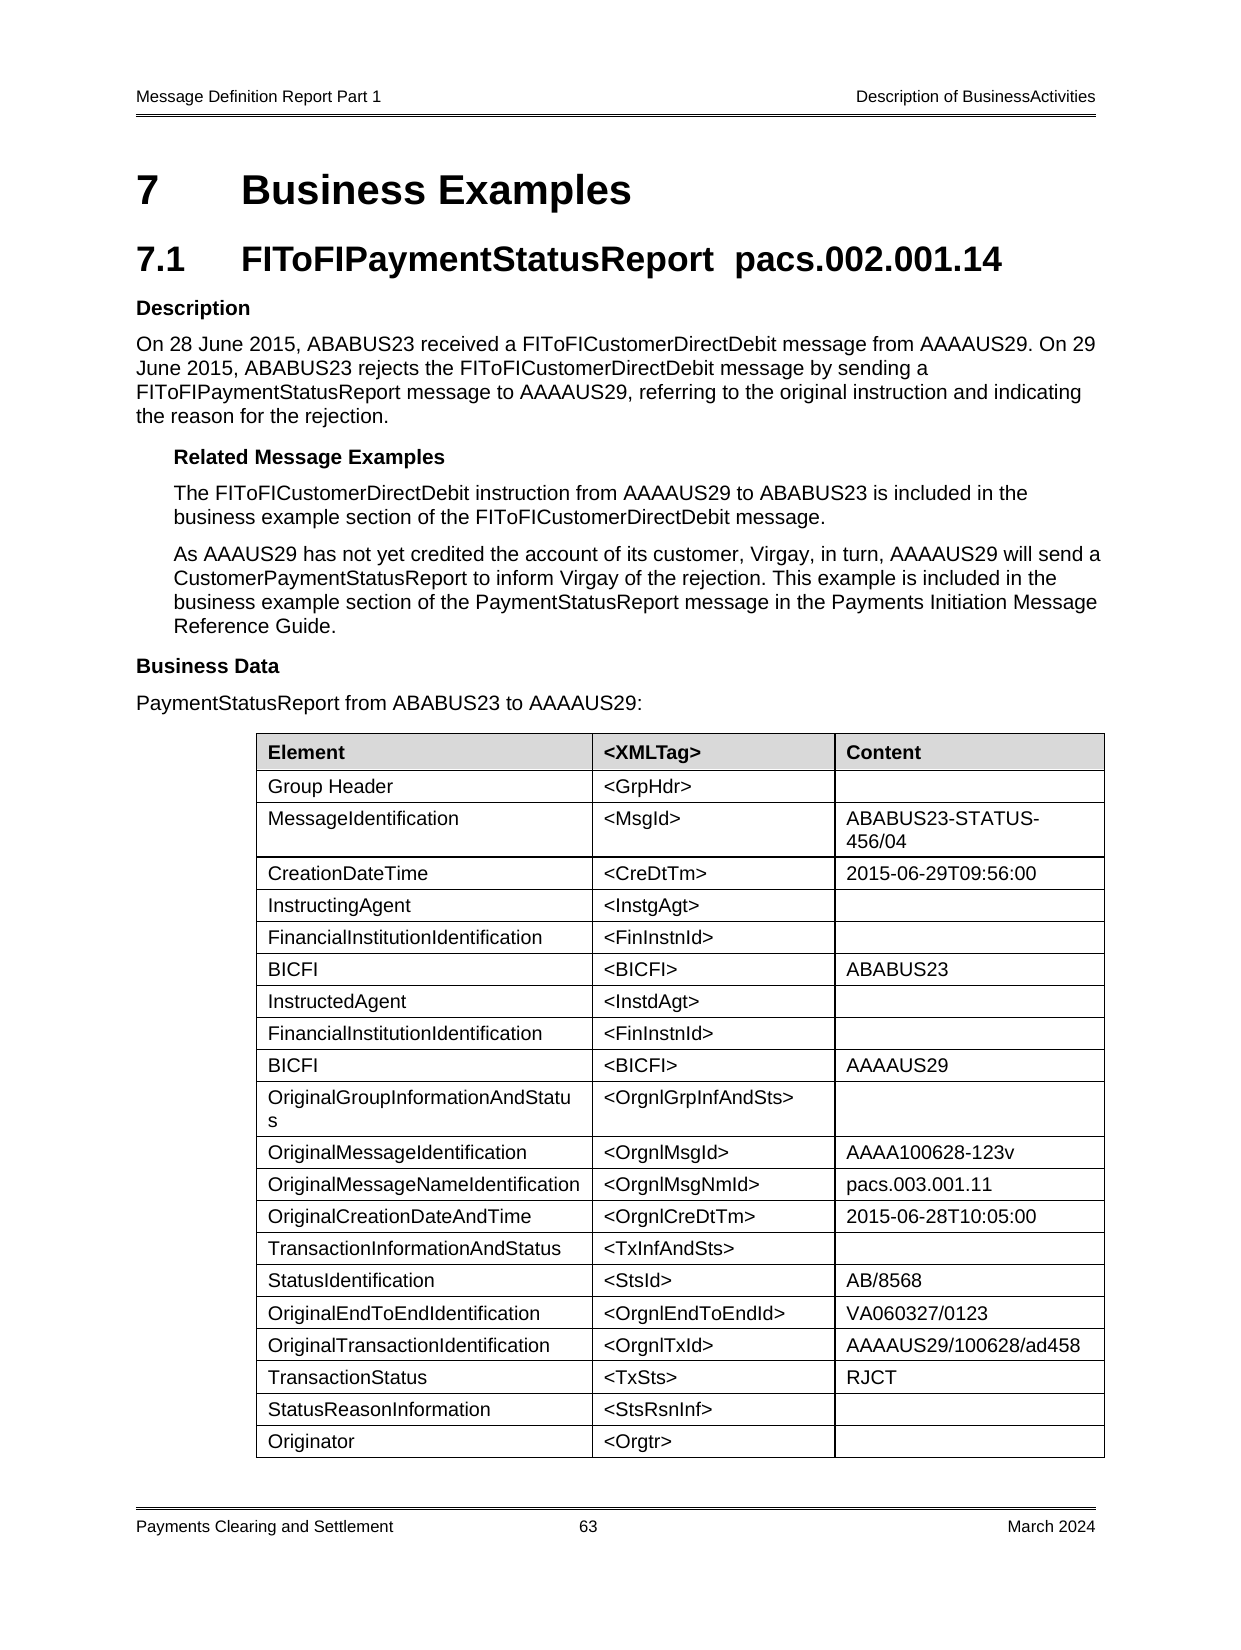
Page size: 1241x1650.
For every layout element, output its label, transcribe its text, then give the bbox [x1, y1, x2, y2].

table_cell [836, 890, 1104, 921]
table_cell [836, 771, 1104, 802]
text The FIToFICustomerDirectDebit instruction from AAAAUS29 to ABABUS23 is included in the business example section of the FIToFICustomerDirectDebit message. [173, 481, 1104, 529]
text As AAAUS29 has not yet credited the account of its customer, Virgay, in turn, AAAAUS29 will send a CustomerPaymentStatusReport to inform Virgay of the rejection. This example is included in the business example section of the PaymentStatusReport message in the Payments Initiation Message Reference Guide. [173, 542, 1104, 637]
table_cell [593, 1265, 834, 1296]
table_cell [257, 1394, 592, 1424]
text Related Message Examples [173, 445, 1104, 469]
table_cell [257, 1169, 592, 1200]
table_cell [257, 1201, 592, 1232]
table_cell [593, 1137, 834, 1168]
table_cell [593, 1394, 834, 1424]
subtitle FIToFIPaymentStatusReport pacs.002.001.14 [136, 238, 1104, 279]
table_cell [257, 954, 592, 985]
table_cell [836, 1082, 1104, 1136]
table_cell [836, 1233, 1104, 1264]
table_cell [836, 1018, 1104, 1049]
text Description [136, 296, 1104, 320]
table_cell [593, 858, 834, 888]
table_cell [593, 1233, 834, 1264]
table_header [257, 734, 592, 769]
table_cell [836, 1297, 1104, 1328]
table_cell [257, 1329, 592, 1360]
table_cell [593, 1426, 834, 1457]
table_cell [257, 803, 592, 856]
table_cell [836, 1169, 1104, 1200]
text PaymentStatusReport from ABABUS23 to AAAAUS29: [136, 691, 1104, 714]
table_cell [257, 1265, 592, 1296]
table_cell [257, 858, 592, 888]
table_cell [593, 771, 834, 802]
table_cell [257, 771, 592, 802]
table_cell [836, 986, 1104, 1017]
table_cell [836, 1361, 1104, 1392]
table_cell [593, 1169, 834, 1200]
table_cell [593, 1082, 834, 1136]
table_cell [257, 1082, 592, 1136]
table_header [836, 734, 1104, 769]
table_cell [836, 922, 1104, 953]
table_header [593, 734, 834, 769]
subtitle Business Examples [136, 166, 1104, 213]
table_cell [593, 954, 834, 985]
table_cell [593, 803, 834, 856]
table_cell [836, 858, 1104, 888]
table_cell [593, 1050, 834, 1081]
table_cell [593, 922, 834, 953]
text Business Data [136, 654, 1104, 678]
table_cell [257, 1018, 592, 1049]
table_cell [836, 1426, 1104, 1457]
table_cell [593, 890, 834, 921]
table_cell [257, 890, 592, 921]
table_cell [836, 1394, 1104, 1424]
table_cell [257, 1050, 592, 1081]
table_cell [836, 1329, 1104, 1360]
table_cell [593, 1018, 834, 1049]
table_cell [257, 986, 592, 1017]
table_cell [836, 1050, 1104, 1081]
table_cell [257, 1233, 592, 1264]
text On 28 June 2015, ABABUS23 received a FIToFICustomerDirectDebit message from AAAAUS29. On 29 June 2015, ABABUS23 rejects the FIToFICustomerDirectDebit message by sending a FIToFIPaymentStatusReport message to AAAAUS29, referring to the original instruction and indicating the reason for the rejection. [136, 332, 1104, 428]
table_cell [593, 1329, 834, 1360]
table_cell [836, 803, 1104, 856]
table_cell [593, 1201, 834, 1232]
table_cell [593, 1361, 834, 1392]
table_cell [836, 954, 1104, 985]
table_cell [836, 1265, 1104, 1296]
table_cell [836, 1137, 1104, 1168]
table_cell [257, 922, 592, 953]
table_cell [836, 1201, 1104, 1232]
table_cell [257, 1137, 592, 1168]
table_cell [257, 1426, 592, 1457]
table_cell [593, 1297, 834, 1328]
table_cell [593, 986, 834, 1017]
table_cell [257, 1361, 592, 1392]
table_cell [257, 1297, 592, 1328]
